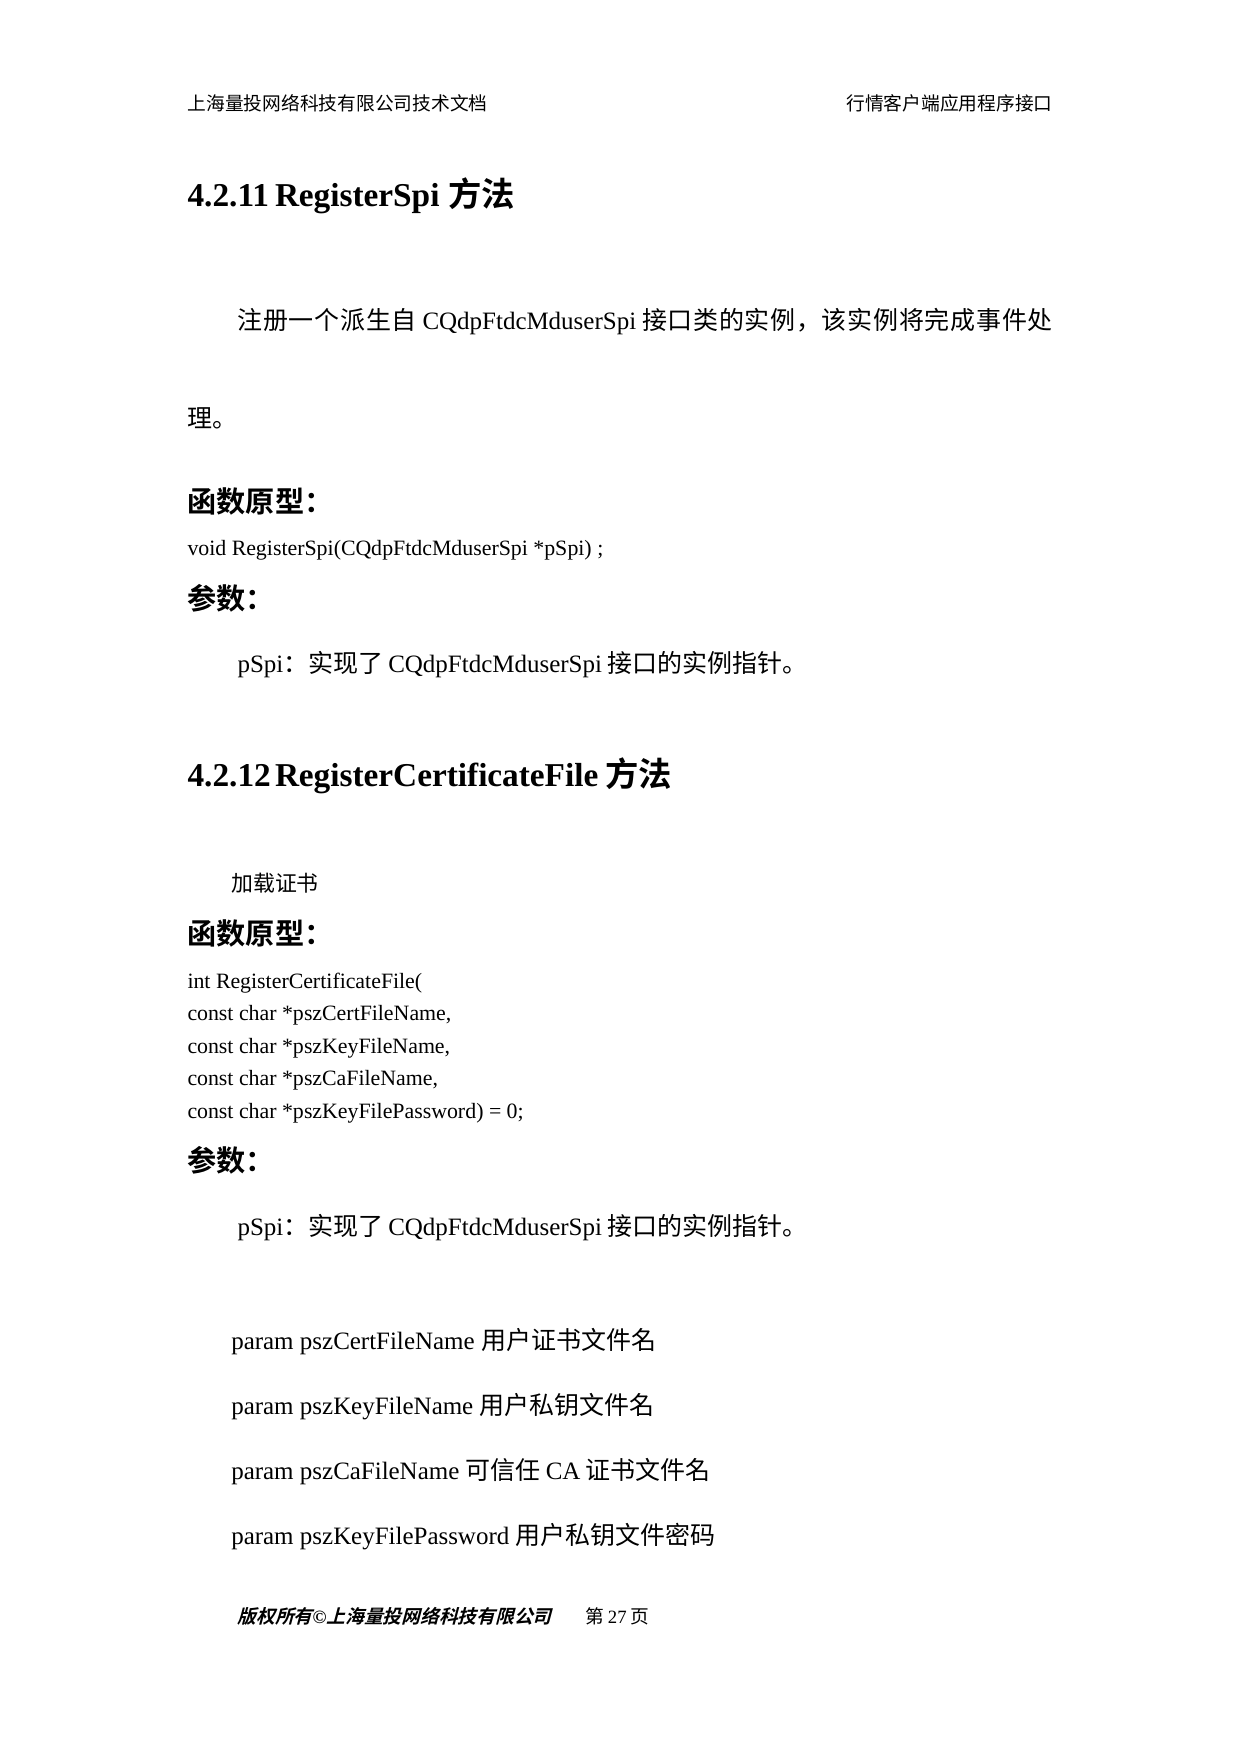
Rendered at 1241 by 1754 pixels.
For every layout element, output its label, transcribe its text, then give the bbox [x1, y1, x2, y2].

text const char *pszKeyFilePassword) = 0; [187, 1094, 1053, 1127]
text const char *pszCaFileName, [187, 1062, 1053, 1094]
text param pszKeyFileName 用户私钥文件名 [187, 1372, 1053, 1437]
text const char *pszCertFileName, [187, 997, 1053, 1029]
text int RegisterCertificateFile( [187, 964, 1053, 997]
text param pszKeyFilePassword 用户私钥文件密码 [187, 1502, 1053, 1567]
text 函数原型： [187, 899, 1053, 964]
text 注册一个派生自CQdpFtdcMduserSpi接口类的实例，该实例将完成事件处理。 [187, 286, 1053, 449]
text param pszCaFileName 可信任CA证书文件名 [187, 1437, 1053, 1502]
text const char *pszKeyFileName, [187, 1029, 1053, 1062]
text 加载证书 [187, 867, 1053, 899]
text void RegisterSpi(CQdpFtdcMduserSpi *pSpi) ; [187, 532, 1053, 564]
text param pszCertFileName 用户证书文件名 [187, 1307, 1053, 1372]
text pSpi：实现了CQdpFtdcMduserSpi接口的实例指针。 [187, 1192, 1053, 1257]
text 参数： [187, 1127, 1053, 1192]
subtitle RegisterSpi 方法 [187, 161, 1053, 226]
text pSpi：实现了CQdpFtdcMduserSpi接口的实例指针。 [187, 629, 1053, 694]
subtitle RegisterCertificateFile方法 [187, 739, 1053, 804]
text 函数原型： [187, 467, 1053, 532]
text 参数： [187, 564, 1053, 629]
